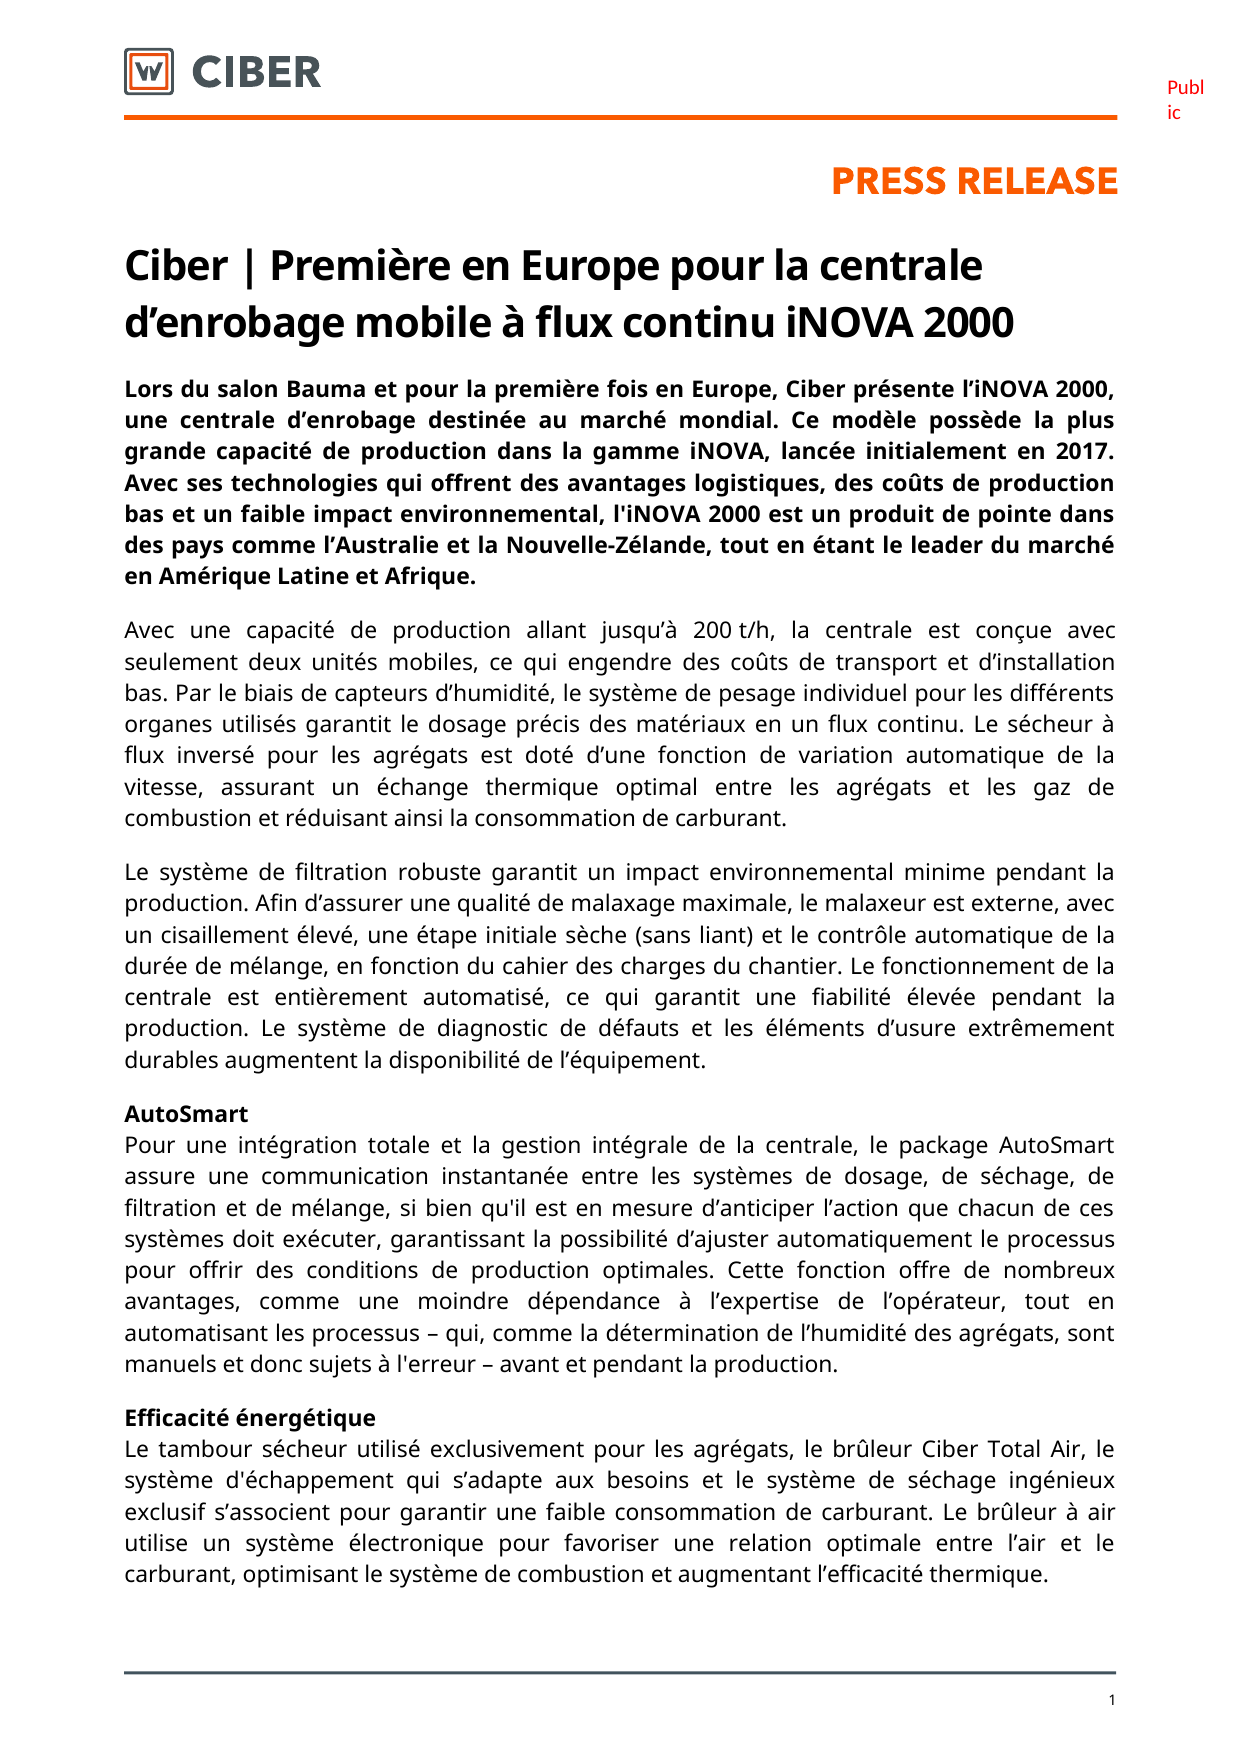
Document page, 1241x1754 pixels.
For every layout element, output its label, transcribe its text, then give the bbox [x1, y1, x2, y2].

text Avec une capacité de production allant jusqu’à 200 t/h, la centrale est conçue avec seulement deux unités mobiles, ce qui engendre des coûts de transport et d’installation bas. Par le biais de capteurs d’humidité, le système de pesage individuel pour les différents organes utilisés garantit le dosage précis des matériaux en un flux continu. Le sécheur à flux inversé pour les agrégats est doté d’une fonction de variation automatique de la vitesse, assurant un échange thermique optimal entre les agrégats et les gaz de combustion et réduisant ainsi la consommation de carburant. [124, 614, 1116, 833]
text Efficacité énergétique [124, 1402, 1116, 1433]
text AutoSmart [124, 1098, 1116, 1129]
text Le système de filtration robuste garantit un impact environnemental minime pendant la production. Afin d’assurer une qualité de malaxage maximale, le malaxeur est externe, avec un cisaillement élevé, une étape initiale sèche (sans liant) et le contrôle automatique de la durée de mélange, en fonction du cahier des charges du chantier. Le fonctionnement de la centrale est entièrement automatisé, ce qui garantit une fiabilité élevée pendant la production. Le système de diagnostic de défauts et les éléments d’usure extrêmement durables augmentent la disponibilité de l’équipement. [124, 856, 1116, 1075]
text Lors du salon Bauma et pour la première fois en Europe, Ciber présente l’iNOVA 2000, une centrale d’enrobage destinée au marché mondial. Ce modèle possède la plus grande capacité de production dans la gamme iNOVA, lancée initialement en 2017. Avec ses technologies qui offrent des avantages logistiques, des coûts de production bas et un faible impact environnemental, l'iNOVA 2000 est un produit de pointe dans des pays comme l’Australie et la Nouvelle-Zélande, tout en étant le leader du marché en Amérique Latine et Afrique. [124, 373, 1116, 591]
text Ciber | Première en Europe pour la centrale d’enrobage mobile à flux continu iNOVA 2000 [124, 236, 1116, 350]
text Pour une intégration totale et la gestion intégrale de la centrale, le package AutoSmart assure une communication instantanée entre les systèmes de dosage, de séchage, de filtration et de mélange, si bien qu'il est en mesure d’anticiper l’action que chacun de ces systèmes doit exécuter, garantissant la possibilité d’ajuster automatiquement le processus pour offrir des conditions de production optimales. Cette fonction offre de nombreux avantages, comme une moindre dépendance à l’expertise de l’opérateur, tout en automatisant les processus – qui, comme la détermination de l’humidité des agrégats, sont manuels et donc sujets à l'erreur – avant et pendant la production. [124, 1129, 1116, 1379]
text Le tambour sécheur utilisé exclusivement pour les agrégats, le brûleur Ciber Total Air, le système d'échappement qui s’adapte aux besoins et le système de séchage ingénieux exclusif s’associent pour garantir une faible consommation de carburant. Le brûleur à air utilise un système électronique pour favoriser une relation optimale entre l’air et le carburant, optimisant le système de combustion et augmentant l’efficacité thermique. [124, 1433, 1116, 1589]
